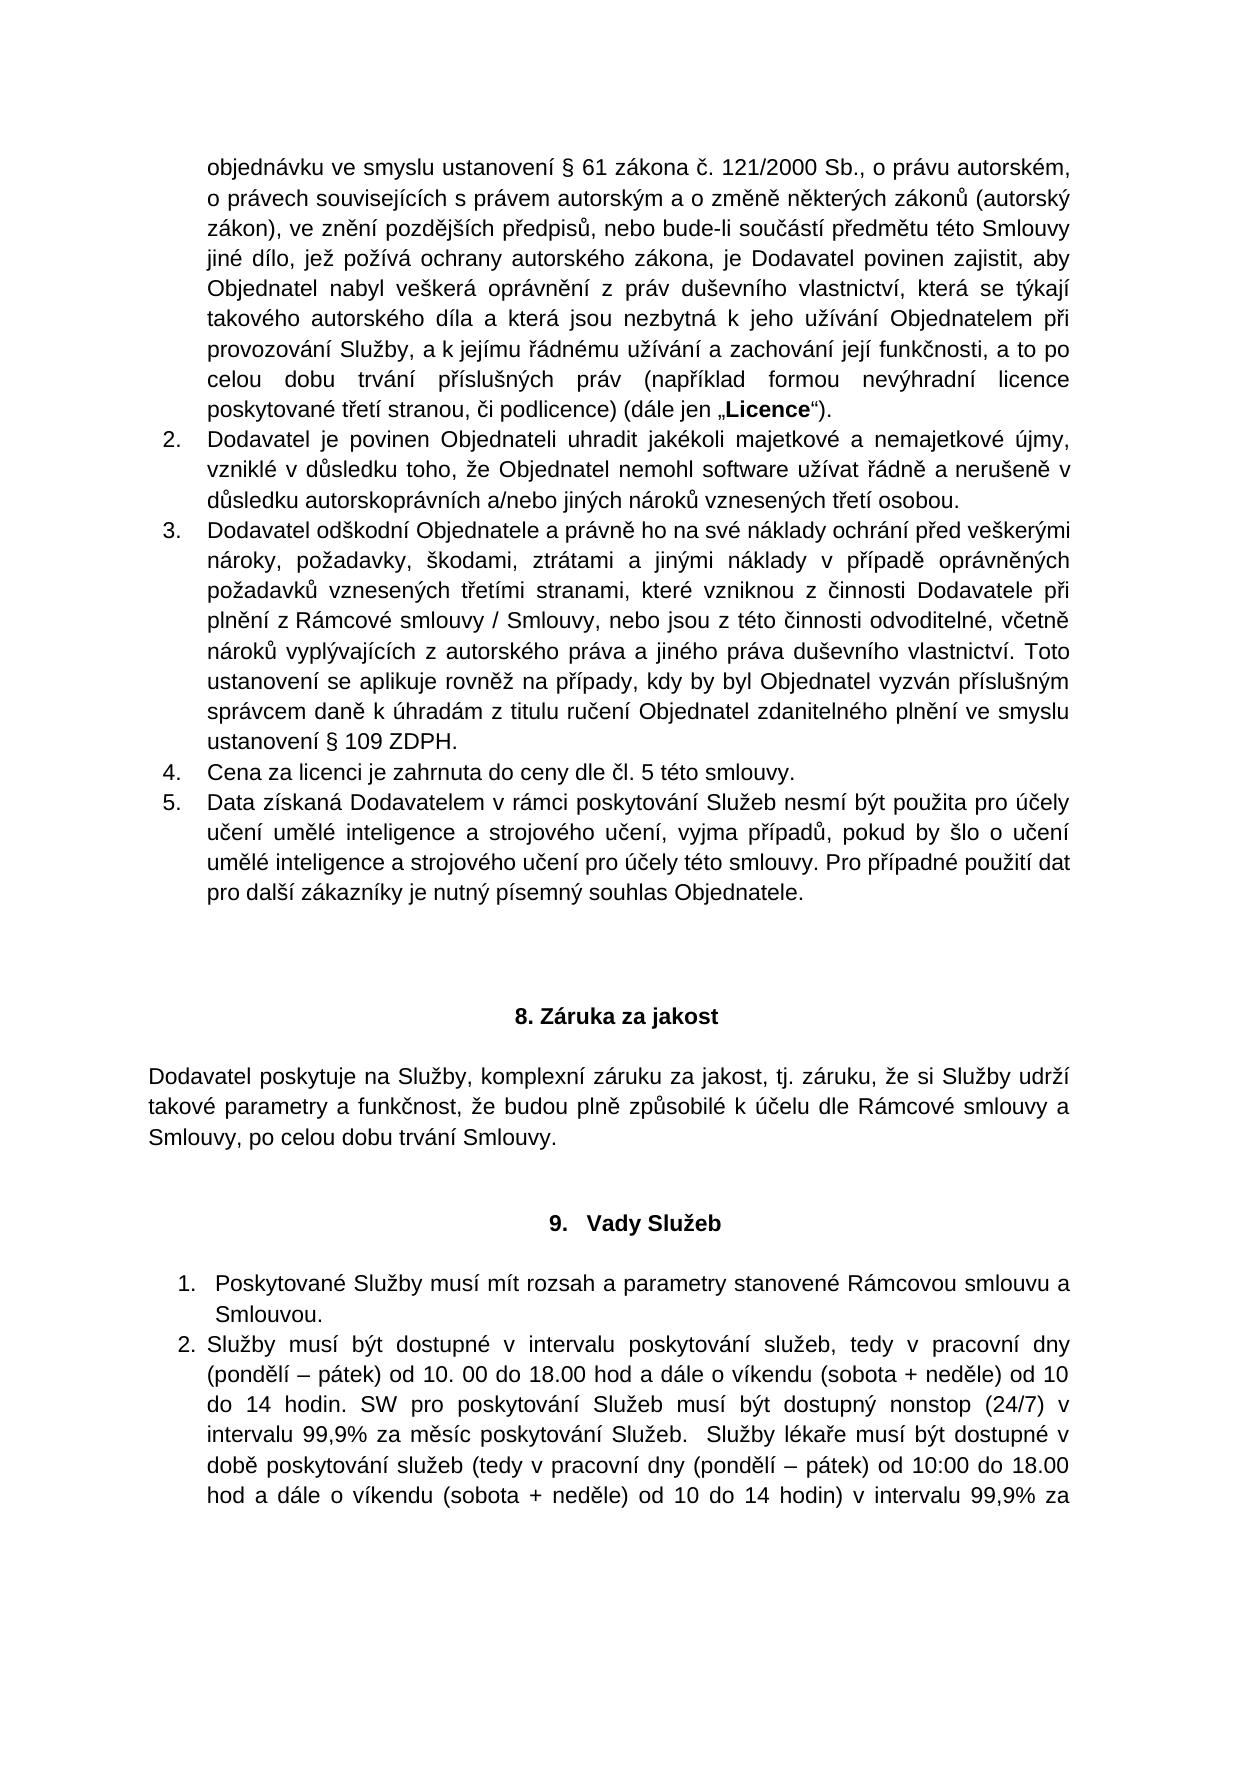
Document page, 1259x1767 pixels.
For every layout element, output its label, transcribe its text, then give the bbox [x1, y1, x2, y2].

text 4. Cena za licenci je zahrnuta do ceny dle čl. 5 této smlouvy. [162, 758, 1071, 785]
list Vady Služeb [200, 1210, 1071, 1236]
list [177, 1331, 1071, 1508]
text 5. Data získaná Dodavatelem v rámci poskytování Služeb nesmí být použita pro účely učení umělé inteligence a strojového učení, vyjma případů, pokud by šlo o učení umělé inteligence a strojového učení pro účely této smlouvy. Pro případné použití dat pro další zákazníky je nutný písemný souhlas Objednatele. [162, 789, 1071, 906]
text 3. Dodavatel odškodní Objednatele a právně ho na své náklady ochrání před veškerými nároky, požadavky, škodami, ztrátami a jinými náklady v případě oprávněných požadavků vznesených třetími stranami, které vzniknou z činnosti Dodavatele při plnění z Rámcové smlouvy / Smlouvy, nebo jsou z této činnosti odvoditelné, včetně nároků vyplývajících z autorského práva a jiného práva duševního vlastnictví. Toto ustanovení se aplikuje rovněž na případy, kdy by byl Objednatel vyzván příslušným správcem daně k úhradám z titulu ručení Objednatel zdanitelného plnění ve smyslu ustanovení § 109 ZDPH. [162, 517, 1071, 755]
text Dodavatel poskytuje na Služby, komplexní záruku za jakost, tj. záruku, že si Služby udrží takové parametry a funkčnost, že budou plně způsobilé k účelu dle Rámcové smlouvy a Smlouvy, po celou dobu trvání Smlouvy. [148, 1063, 1071, 1150]
text 8. Záruka za jakost [162, 970, 1071, 1029]
text 2. Dodavatel je povinen Objednateli uhradit jakékoli majetkové a nemajetkové újmy, vzniklé v důsledku toho, že Objednatel nemohl software užívat řádně a nerušeně v důsledku autorskoprávních a/nebo jiných nároků vznesených třetí osobou. [162, 426, 1071, 513]
list Poskytované Služby musí mít rozsah a parametry stanovené Rámcovou smlouvu a Smlouvou. [177, 1270, 1071, 1327]
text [162, 154, 1071, 422]
